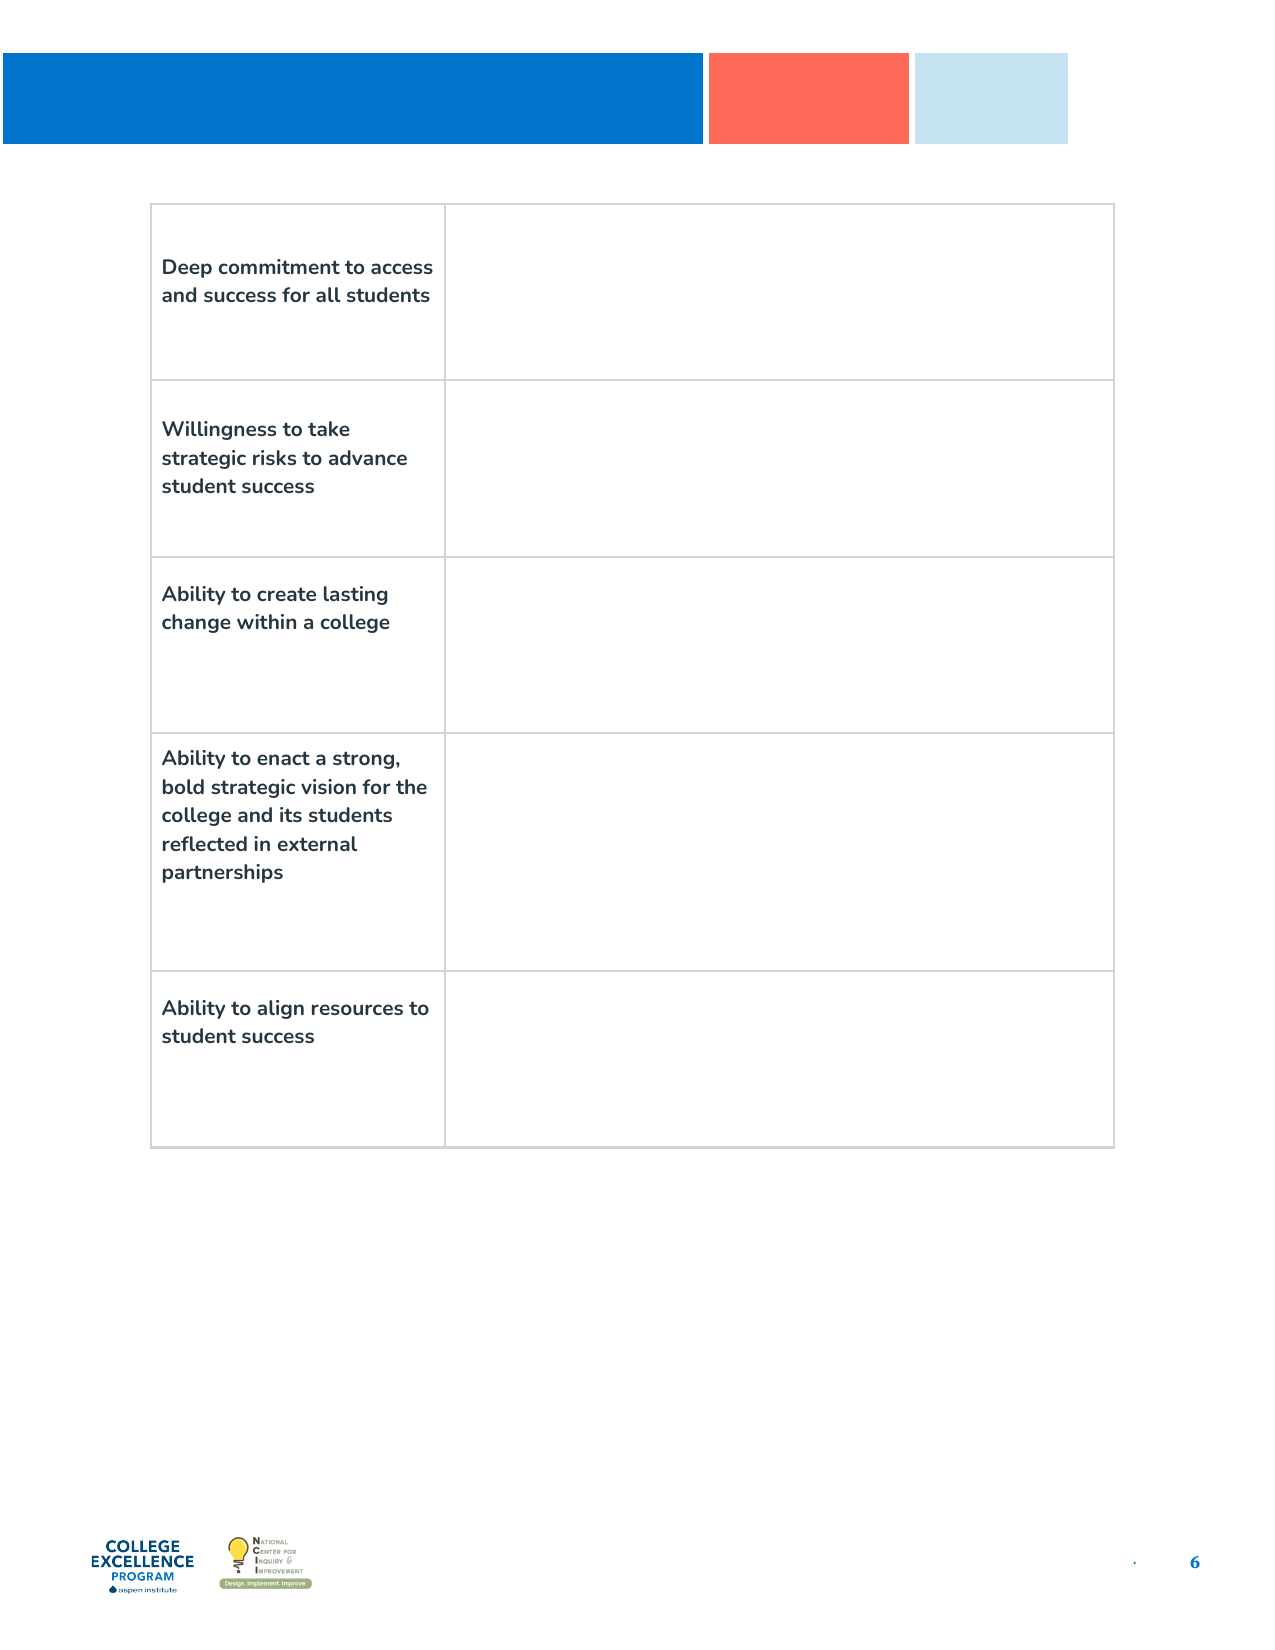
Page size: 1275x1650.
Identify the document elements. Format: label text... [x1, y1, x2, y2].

picture [217, 1534, 314, 1591]
table_cell [446, 381, 1113, 556]
table_cell [446, 734, 1113, 970]
table_cell [446, 972, 1113, 1146]
table_cell Ability to enact a strong, bold strategic vision for the college and its students reflected in external partnerships [152, 734, 444, 970]
picture [91, 1540, 194, 1595]
table_cell [446, 558, 1113, 732]
table_cell Deep commitment to access and success for all students [152, 205, 444, 379]
table_cell Ability to align resources to student success [152, 972, 444, 1146]
table_cell [446, 205, 1113, 379]
table_cell Ability to create lasting change within a college [152, 558, 444, 732]
table_cell Willingness to take strategic risks to advance student success [152, 381, 444, 556]
